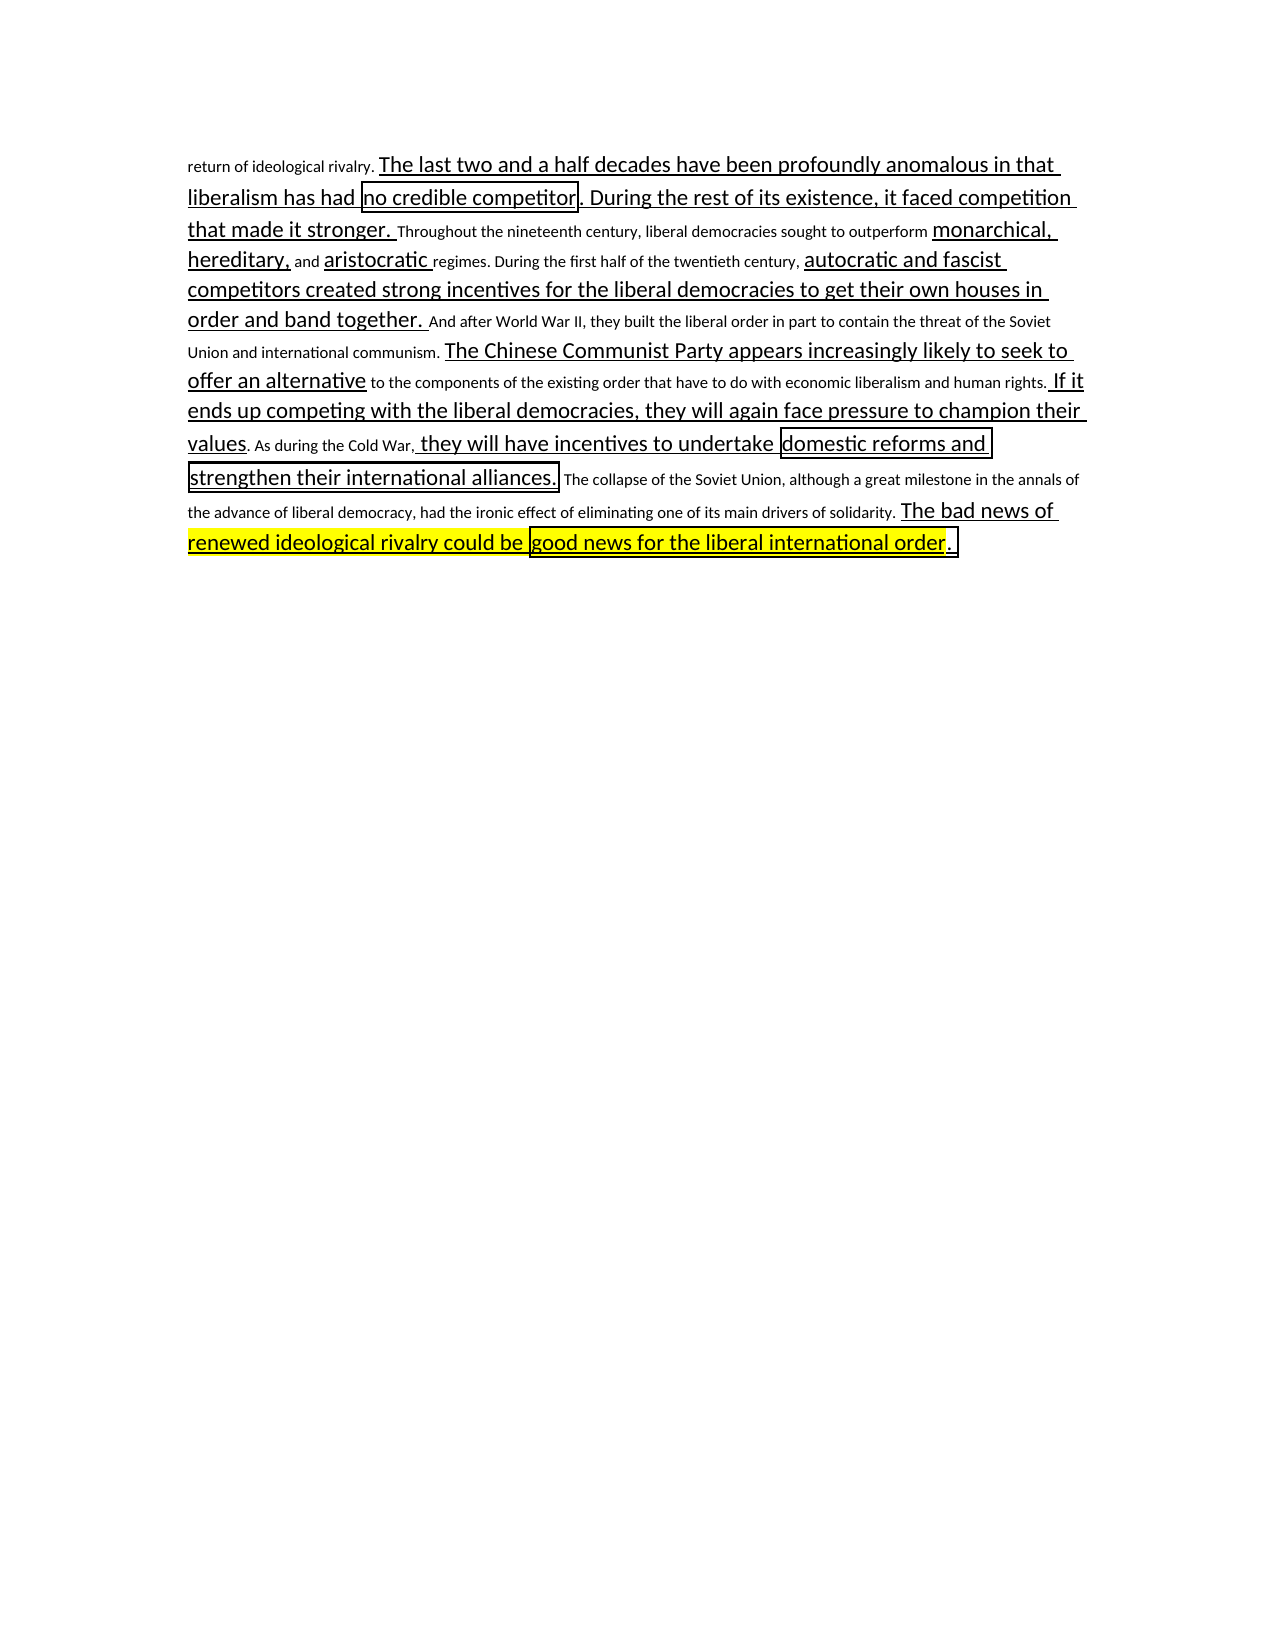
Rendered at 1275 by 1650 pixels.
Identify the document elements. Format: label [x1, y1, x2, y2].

text [187, 150, 1087, 420]
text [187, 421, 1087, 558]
